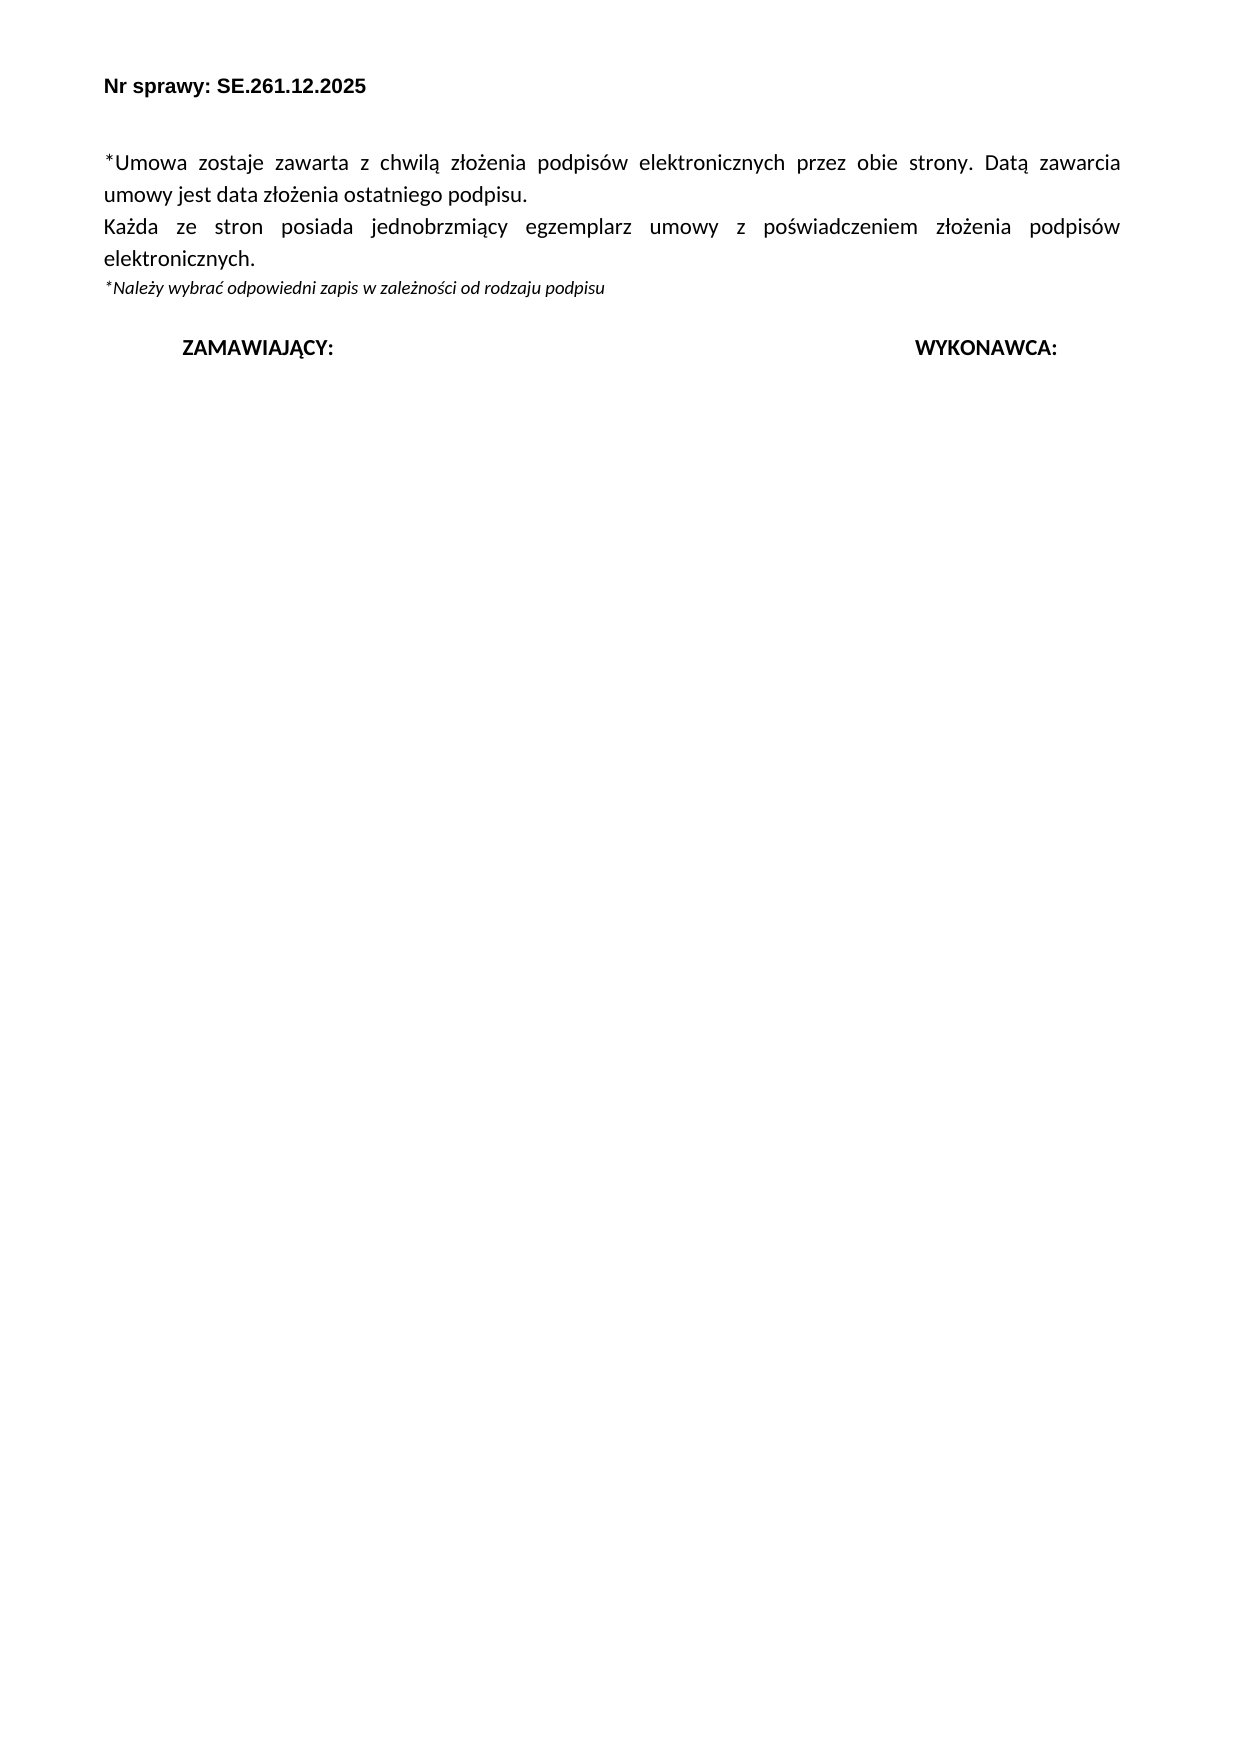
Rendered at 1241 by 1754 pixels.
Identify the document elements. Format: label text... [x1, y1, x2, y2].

text Każda ze stron posiada jednobrzmiący egzemplarz umowy z poświadczeniem złożenia podpisów elektronicznych. [103, 212, 1122, 272]
text *Umowa zostaje zawarta z chwilą złożenia podpisów elektronicznych przez obie strony. Datą zawarcia umowy jest data złożenia ostatniego podpisu. [103, 148, 1122, 208]
text ZAMAWIAJĄCY: WYKONAWCA: [103, 333, 1122, 361]
text *Należy wybrać odpowiedni zapis w zależności od rodzaju podpisu [103, 276, 1122, 299]
